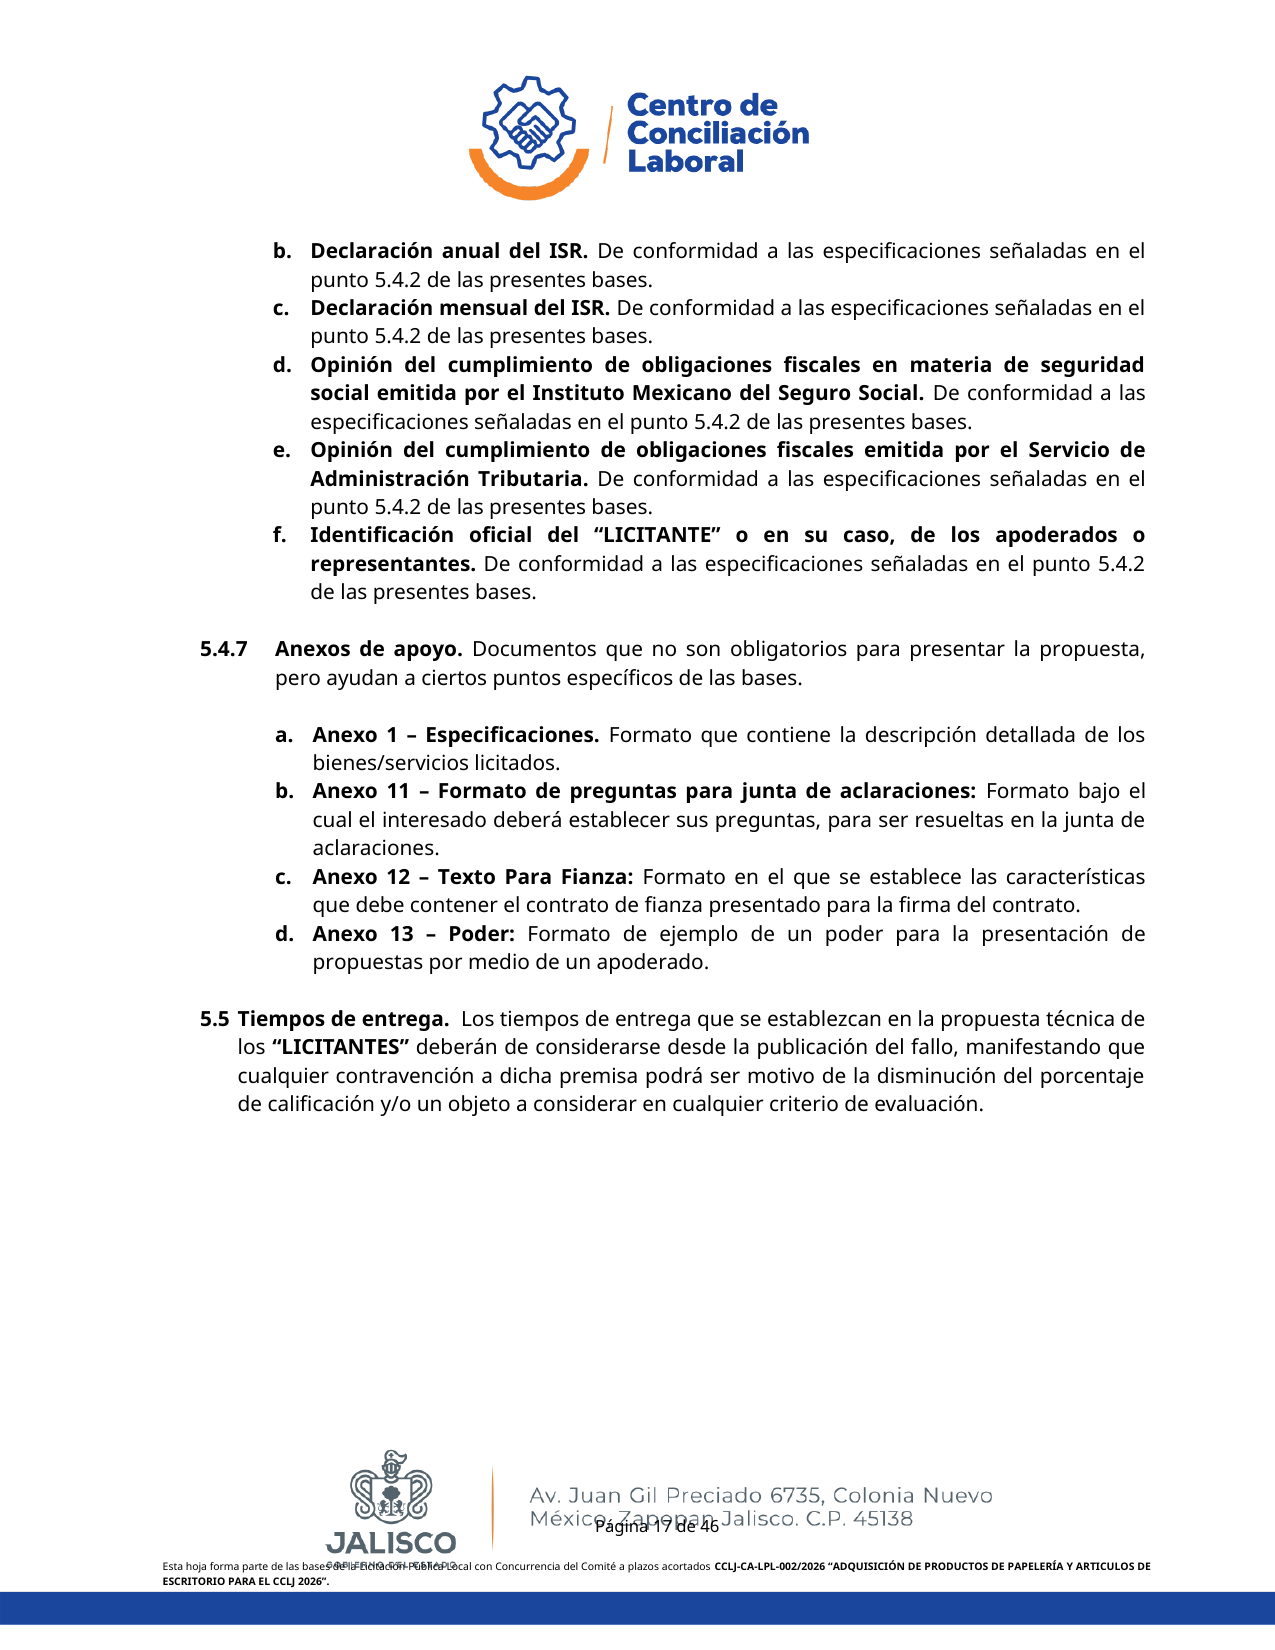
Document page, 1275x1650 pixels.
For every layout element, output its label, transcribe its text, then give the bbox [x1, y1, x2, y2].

list Anexo 1 – Especificaciones. Formato que contiene la descripción detallada de los bienes/servicios licitados. [275, 720, 1146, 777]
list Anexo 13 – Poder: Formato de ejemplo de un poder para la presentación de propuestas por medio de un apoderado. [275, 919, 1146, 976]
picture [0, 3, 1275, 1650]
list Anexo 12 – Texto Para Fianza: Formato en el que se establece las características que debe contener el contrato de fianza presentado para la firma del contrato. [275, 862, 1146, 919]
subtitle Anexos de apoyo. Documentos que no son obligatorios para presentar la propuesta, pero ayudan a ciertos puntos específicos de las bases. [200, 634, 1146, 691]
list Declaración anual del ISR. De conformidad a las especificaciones señaladas en el punto 5.4.2 de las presentes bases. [273, 236, 1146, 293]
list Identificación oficial del “LICITANTE” o en su caso, de los apoderados o representantes. De conformidad a las especificaciones señaladas en el punto 5.4.2 de las presentes bases. [273, 521, 1146, 606]
subtitle Tiempos de entrega. Los tiempos de entrega que se establezcan en la propuesta técnica de los “LICITANTES” deberán de considerarse desde la publicación del fallo, manifestando que cualquier contravención a dicha premisa podrá ser motivo de la disminución del porcentaje de calificación y/o un objeto a considerar en cualquier criterio de evaluación. [200, 1004, 1146, 1118]
list Opinión del cumplimiento de obligaciones fiscales en materia de seguridad social emitida por el Instituto Mexicano del Seguro Social. De conformidad a las especificaciones señaladas en el punto 5.4.2 de las presentes bases. [273, 350, 1146, 435]
list Opinión del cumplimiento de obligaciones fiscales emitida por el Servicio de Administración Tributaria. De conformidad a las especificaciones señaladas en el punto 5.4.2 de las presentes bases. [273, 435, 1146, 521]
list Declaración mensual del ISR. De conformidad a las especificaciones señaladas en el punto 5.4.2 de las presentes bases. [273, 293, 1146, 350]
list Anexo 11 – Formato de preguntas para junta de aclaraciones: Formato bajo el cual el interesado deberá establecer sus preguntas, para ser resueltas en la junta de aclaraciones. [275, 777, 1146, 862]
